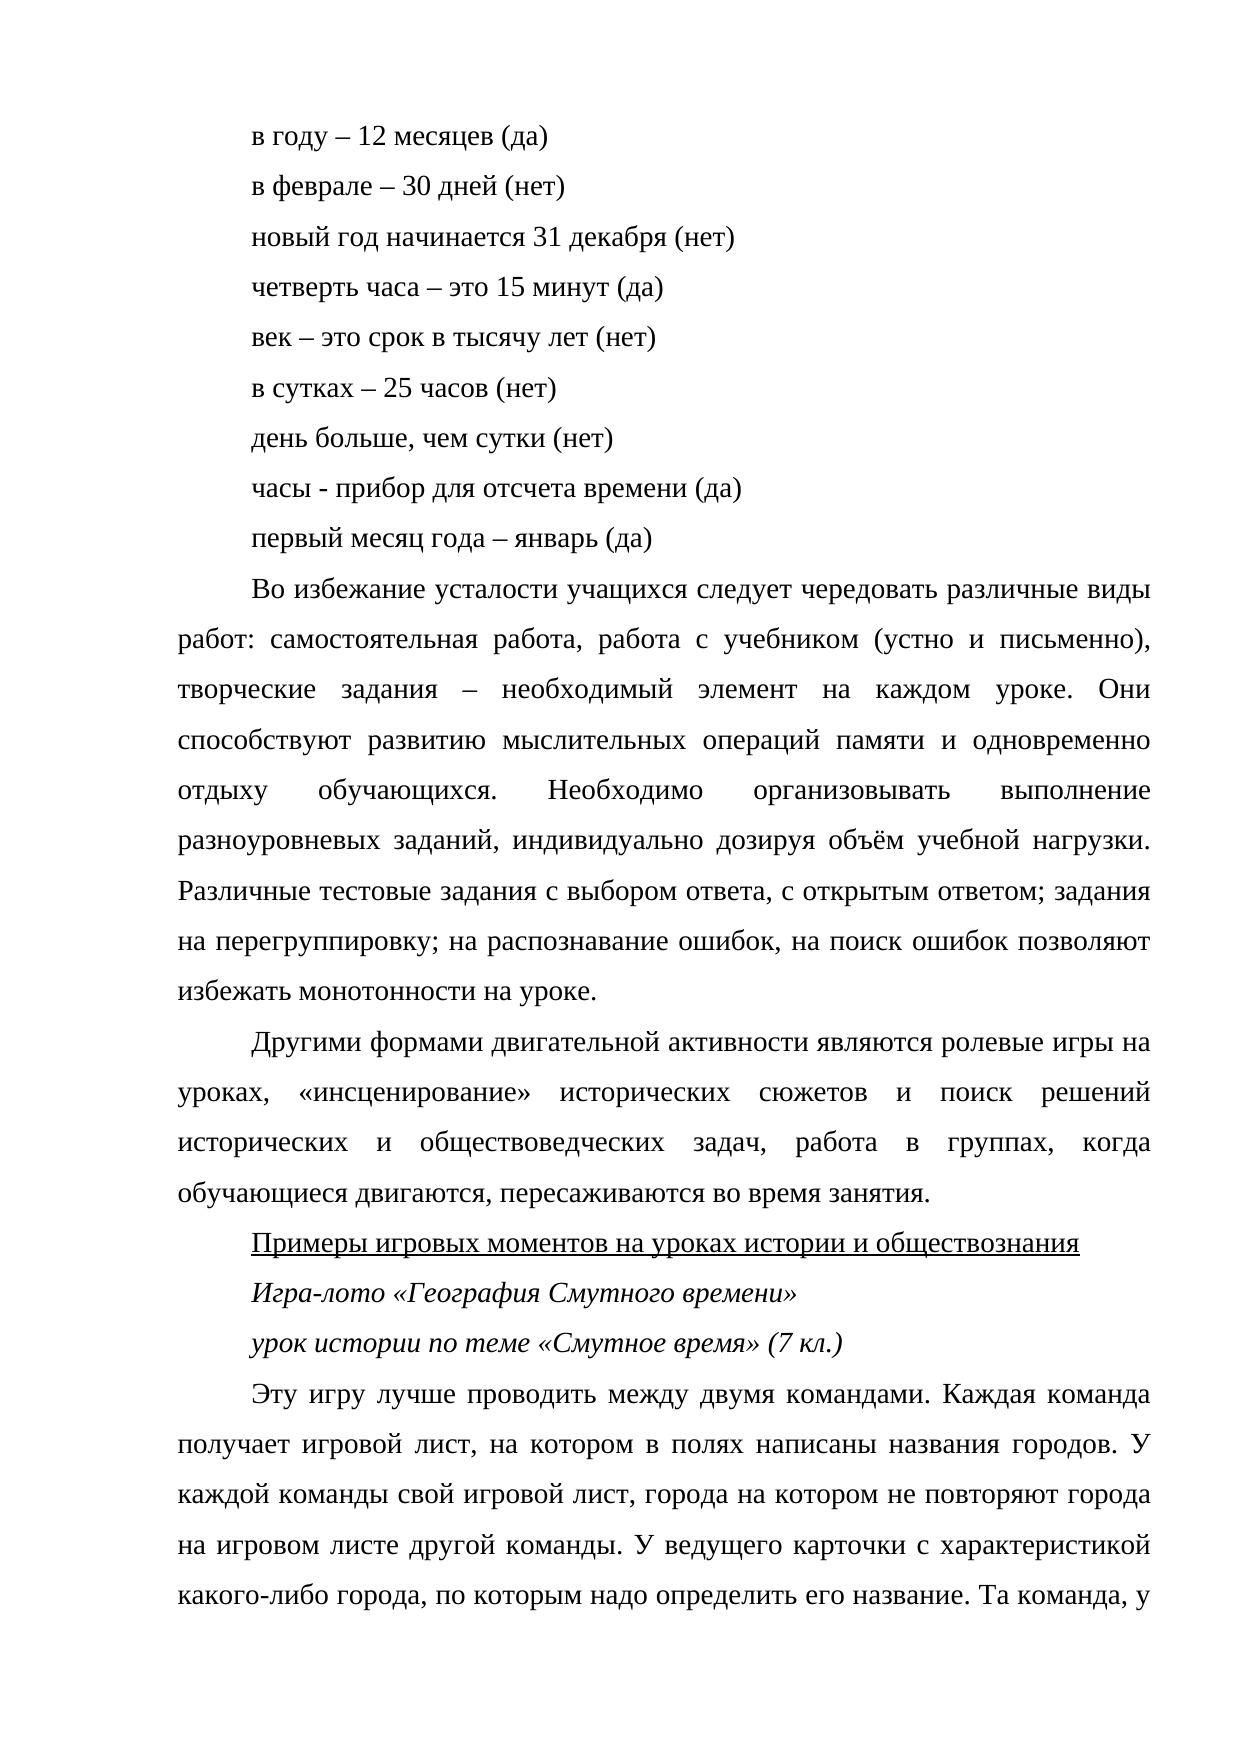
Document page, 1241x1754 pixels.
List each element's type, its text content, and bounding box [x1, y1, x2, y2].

text день больше, чем сутки (нет) [177, 420, 1152, 453]
text Примеры игровых моментов на уроках истории и обществознания [177, 1225, 1152, 1258]
text в сутках – 25 часов (нет) [177, 370, 1152, 403]
text Во избежание усталости учащихся следует чередовать различные виды работ: самостоятельная работа, работа с учебником (устно и письменно), творческие задания – необходимый элемент на каждом уроке. Они способствуют развитию мыслительных операций памяти и одновременно отдыху обучающихся. Необходимо организовывать выполнение разноуровневых заданий, индивидуально дозируя объём учебной нагрузки. Различные тестовые задания с выбором ответа, с открытым ответом; задания на перегруппировку; на распознавание ошибок, на поиск ошибок позволяют избежать монотонности на уроке. [177, 571, 1152, 1007]
text урок истории по теме «Смутное время» (7 кл.) [177, 1326, 1152, 1359]
text Игра-лото «География Смутного времени» [177, 1275, 1152, 1309]
text часы - прибор для отсчета времени (да) [177, 470, 1152, 504]
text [177, 1376, 1152, 1611]
text в году – 12 месяцев (да) [177, 118, 1152, 152]
text век – это срок в тысячу лет (нет) [177, 319, 1152, 353]
text в феврале – 30 дней (нет) [177, 168, 1152, 202]
text четверть часа – это 15 минут (да) [177, 269, 1152, 303]
text первый месяц года – январь (да) [177, 521, 1152, 554]
text Другими формами двигательной активности являются ролевые игры на уроках, «инсценирование» исторических сюжетов и поиск решений исторических и обществоведческих задач, работа в группах, когда обучающиеся двигаются, пересаживаются во время занятия. [177, 1024, 1152, 1208]
text новый год начинается 31 декабря (нет) [177, 219, 1152, 252]
